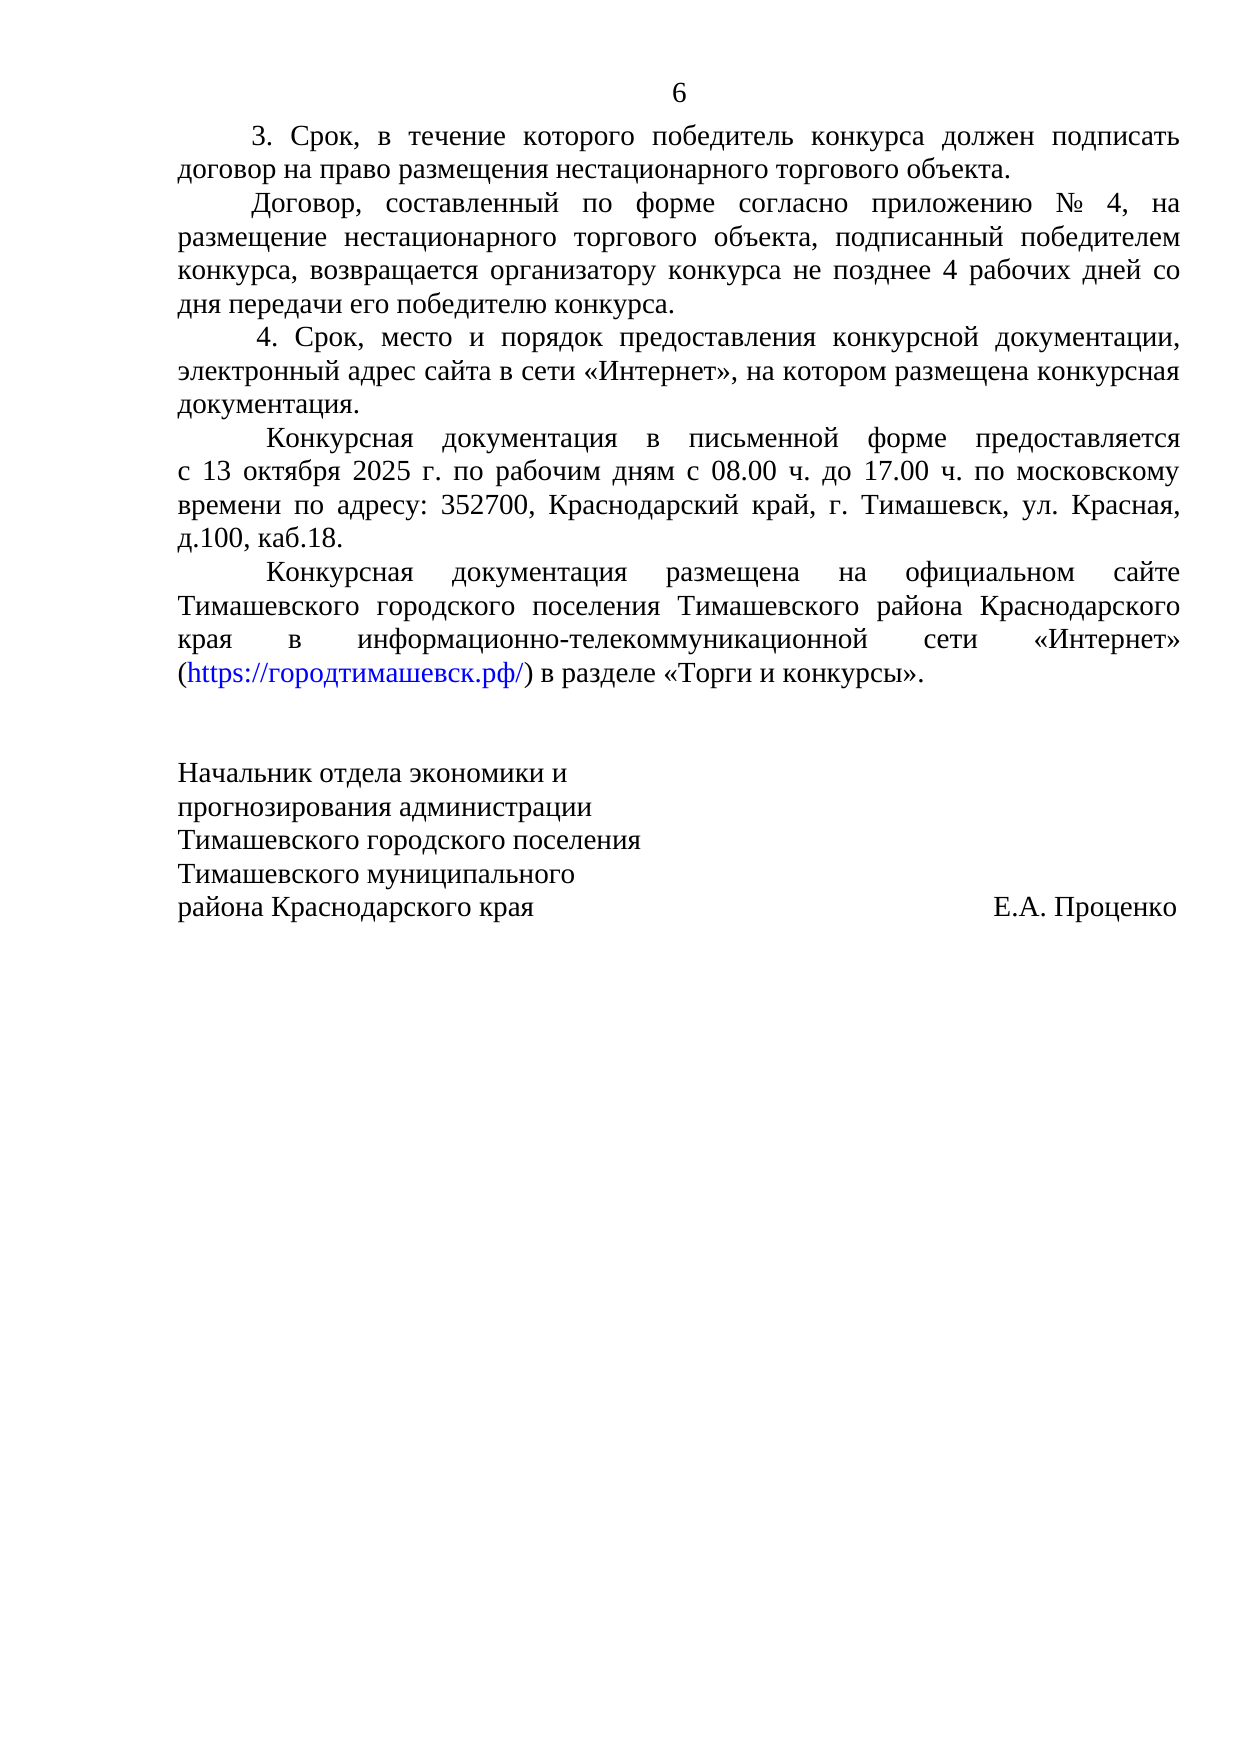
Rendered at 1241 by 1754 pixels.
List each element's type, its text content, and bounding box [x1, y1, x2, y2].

text Тимашевского городского поселения [177, 822, 1181, 856]
text Договор, составленный по форме согласно приложению № 4, на размещение нестационарного торгового объекта, подписанный победителем конкурса, возвращается организатору конкурса не позднее 4 рабочих дней со дня передачи его победителю конкурса. [177, 185, 1181, 319]
text 3. Срок, в течение которого победитель конкурса должен подписать договор на право размещения нестационарного торгового объекта. [177, 118, 1181, 185]
text Конкурсная документация в письменной форме предоставляется с 13 октября 2025 г. по рабочим дням с 08.00 ч. до 17.00 ч. по московскому времени по адресу: 352700, Краснодарский край, г. Тимашевск, ул. Красная, д.100, каб.18. [177, 420, 1181, 554]
text района Краснодарского края Е.А. Проценко [177, 889, 1181, 923]
text Конкурсная документация размещена на официальном сайте Тимашевского городского поселения Тимашевского района Краснодарского края в информационно-телекоммуникационной сети «Интернет» (https://городтимашевск.рф/) в разделе «Торги и конкурсы». [177, 554, 1181, 688]
text Начальник отдела экономики и [177, 755, 1181, 789]
text Тимашевского муниципального [177, 856, 1181, 889]
text 4. Срок, место и порядок предоставления конкурсной документации, электронный адрес сайта в сети «Интернет», на котором размещена конкурсная документация. [177, 319, 1181, 420]
text прогнозирования администрации [177, 789, 1181, 822]
